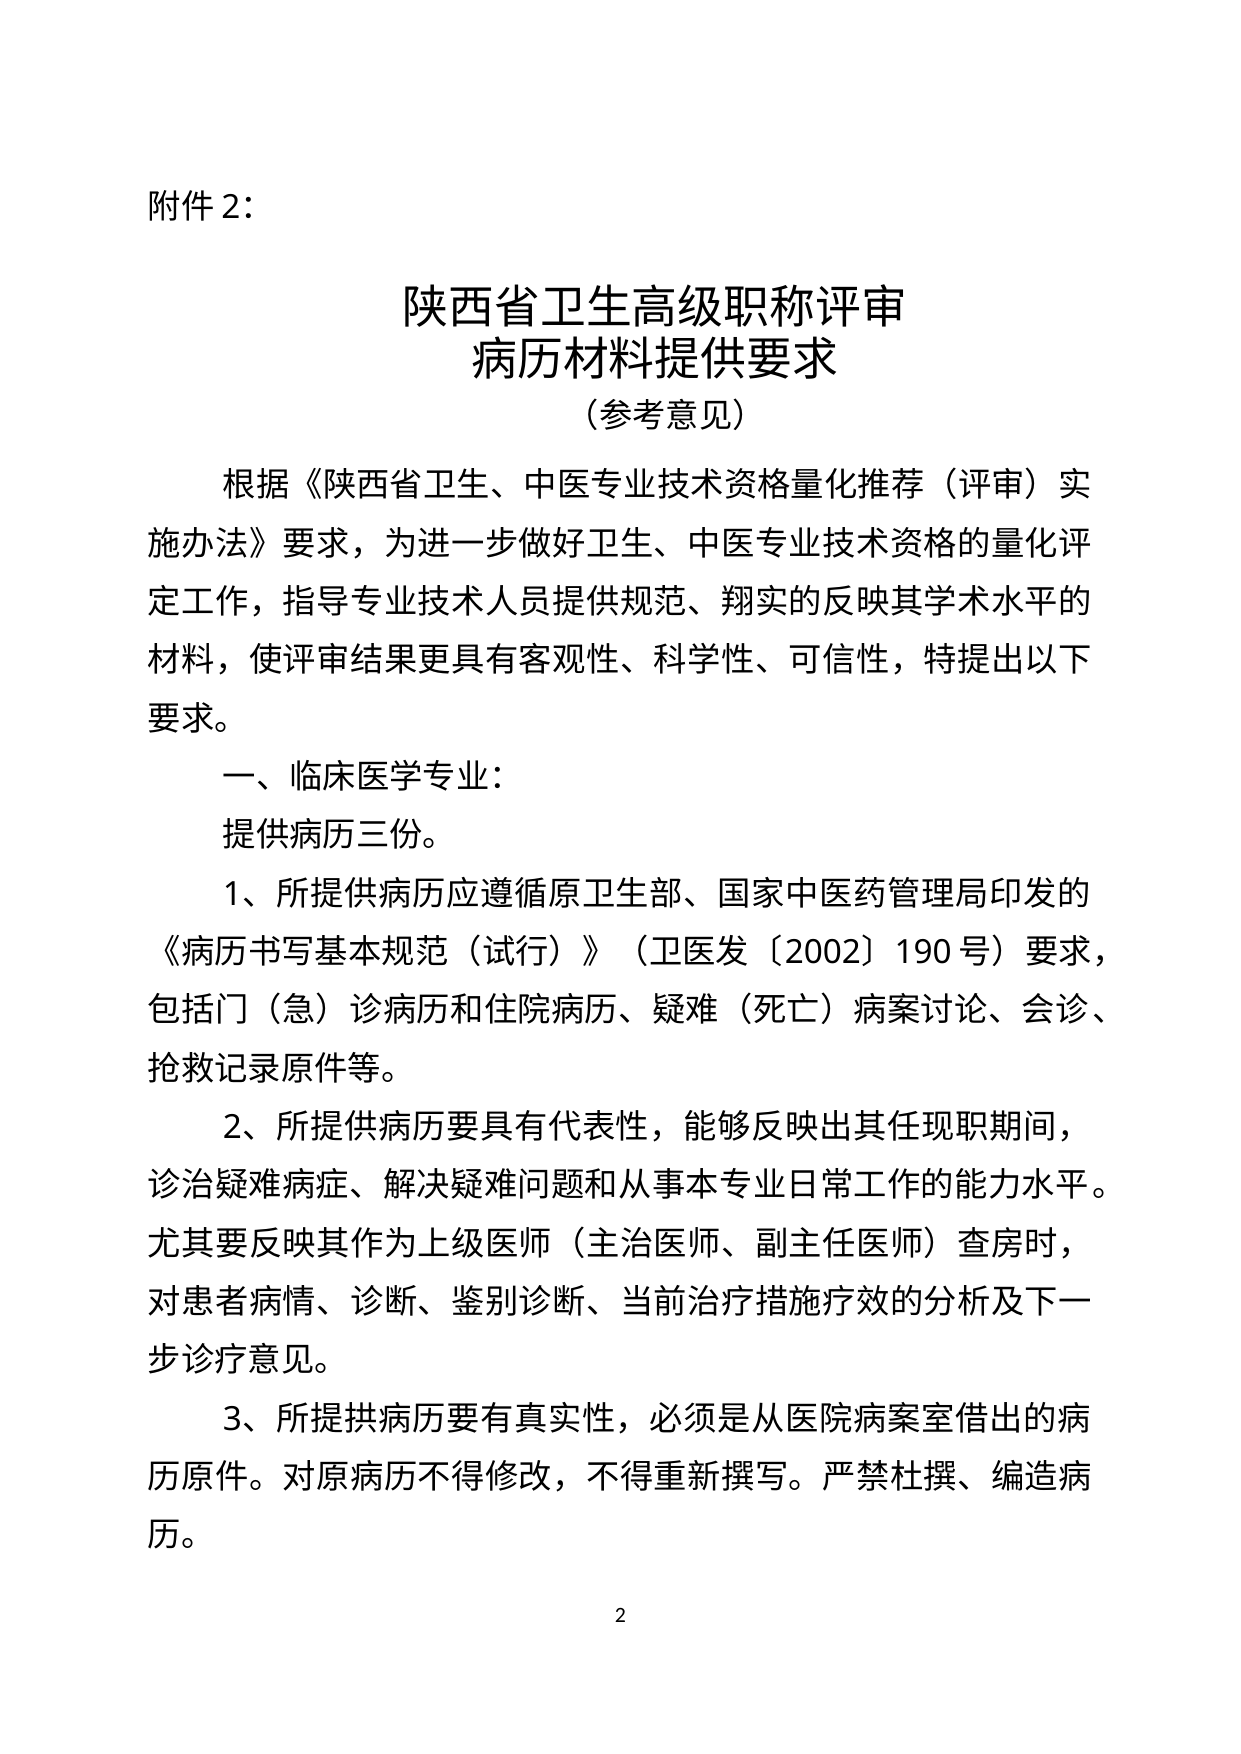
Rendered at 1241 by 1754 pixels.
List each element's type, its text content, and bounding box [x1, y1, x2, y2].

text 一、临床医学专业： [148, 742, 1092, 800]
text 3、所提拱病历要有真实性，必须是从医院病案室借出的病历原件。对原病历不得修改，不得重新撰写。严禁杜撰、编造病历。 [148, 1383, 1092, 1558]
text 病历材料提供要求 [148, 333, 1092, 386]
text （参考意见） [110, 386, 1146, 438]
text 2、所提供病历要具有代表性，能够反映出其任现职期间，诊治疑难病症、解决疑难问题和从事本专业日常工作的能力水平。尤其要反映其作为上级医师（主治医师、副主任医师）查房时，对患者病情、诊断、鉴别诊断、当前治疗措施疗效的分析及下一步诊疗意见。 [148, 1092, 1092, 1383]
text 陕西省卫生高级职称评审 [148, 281, 1092, 333]
text 1、所提供病历应遵循原卫生部、国家中医药管理局印发的《病历书写基本规范（试行）》（卫医发〔2002〕190号）要求，包括门（急）诊病历和住院病历、疑难（死亡）病案讨论、会诊、抢救记录原件等。 [148, 858, 1092, 1092]
text 附件2： [148, 177, 1136, 229]
text 根据《陕西省卫生、中医专业技术资格量化推荐（评审）实施办法》要求，为进一步做好卫生、中医专业技术资格的量化评定工作，指导专业技术人员提供规范、翔实的反映其学术水平的材料，使评审结果更具有客观性、科学性、可信性，特提出以下要求。 [148, 450, 1092, 742]
text 提供病历三份。 [148, 800, 1092, 858]
